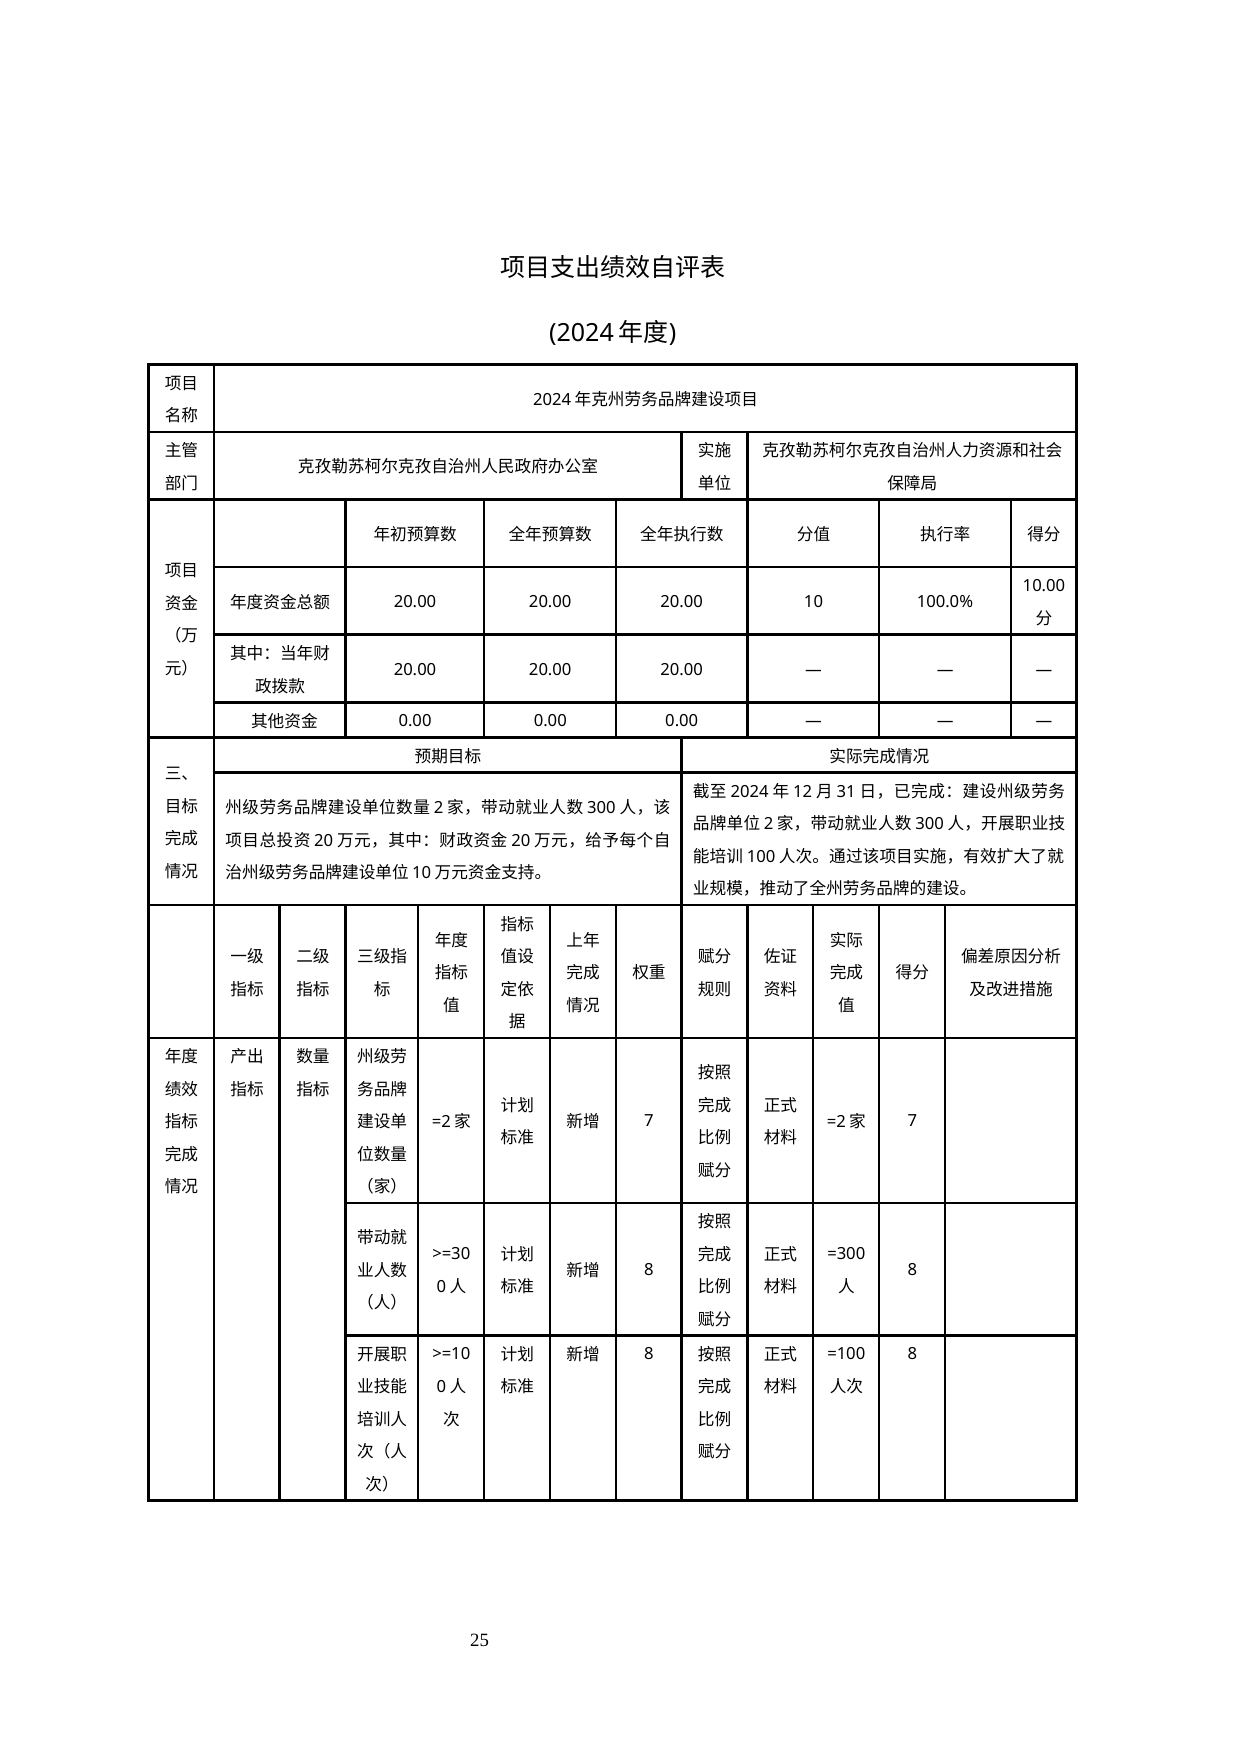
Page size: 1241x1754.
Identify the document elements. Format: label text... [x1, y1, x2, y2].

table_cell 三、目标完成情况 [150, 739, 213, 904]
table_cell 20.00 [347, 568, 483, 633]
table_cell 州级劳务品牌建设单位数量2家，带动就业人数300人，该项目总投资20万元，其中：财政资金20万元，给予每个自治州级劳务品牌建设单位10万元资金支持。 [215, 774, 680, 904]
table_cell — [1012, 704, 1075, 736]
table_cell 实际完成值 [814, 906, 878, 1036]
table_cell 权重 [617, 906, 680, 1036]
table_cell 7 [617, 1039, 680, 1201]
table_cell 全年预算数 [485, 501, 615, 566]
table_cell 一级指标 [215, 906, 278, 1036]
table_cell 8 [617, 1204, 680, 1334]
table_cell — [1012, 636, 1075, 701]
table_cell 开展职业技能培训人次（人次） [347, 1337, 417, 1499]
table_cell [946, 1039, 1075, 1201]
table_cell 偏差原因分析及改进措施 [946, 906, 1075, 1036]
table_cell 分值 [749, 501, 878, 566]
table_cell 10 [749, 568, 878, 633]
table_cell 20.00 [485, 636, 615, 701]
table_cell 8 [617, 1337, 680, 1499]
table_cell 按照完成比例赋分 [683, 1337, 746, 1499]
table_cell [946, 1204, 1075, 1334]
table_cell 全年执行数 [617, 501, 746, 566]
table_cell 得分 [1012, 501, 1075, 566]
table_cell 20.00 [617, 568, 746, 633]
table_cell 执行率 [880, 501, 1010, 566]
table_cell — [749, 636, 878, 701]
table_cell 州级劳务品牌建设单位数量（家） [347, 1039, 417, 1201]
table_cell 数量指标 [281, 1039, 344, 1499]
table_cell — [749, 704, 878, 736]
table_cell 新增 [551, 1039, 615, 1201]
table_cell 正式材料 [749, 1204, 812, 1334]
table_cell 佐证资料 [749, 906, 812, 1036]
table_cell 7 [880, 1039, 944, 1201]
table_cell 20.00 [617, 636, 746, 701]
table_cell — [880, 704, 1010, 736]
table_cell [946, 1337, 1075, 1499]
table_cell 计划标准 [485, 1039, 549, 1201]
table_cell 0.00 [347, 704, 483, 736]
table_cell >=100人次 [419, 1337, 483, 1499]
table_cell 产出指标 [215, 1039, 278, 1499]
table_cell 正式材料 [749, 1337, 812, 1499]
table_cell 年度绩效指标完成情况 [150, 1039, 213, 1499]
table_cell 2024年克州劳务品牌建设项目 [215, 366, 1075, 431]
table_cell 8 [880, 1337, 944, 1499]
table_cell 100.0% [880, 568, 1010, 633]
table_cell 其中：当年财政拨款 [215, 636, 344, 701]
table_cell 项目资金 （万元） [150, 501, 213, 736]
table_cell 二级指标 [281, 906, 344, 1036]
table_cell 计划标准 [485, 1204, 549, 1334]
table_cell 10.00分 [1012, 568, 1075, 633]
table_cell — [880, 636, 1010, 701]
table_cell 按照完成比例赋分 [683, 1039, 746, 1201]
table_cell 年度指标值 [419, 906, 483, 1036]
table_header 项目支出绩效自评表 [148, 233, 1077, 298]
table_cell 指标值设定依据 [485, 906, 549, 1036]
table_cell 正式材料 [749, 1039, 812, 1201]
table_cell 年初预算数 [347, 501, 483, 566]
table_cell 0.00 [617, 704, 746, 736]
table_cell 其他资金 [215, 704, 344, 736]
table_cell [215, 501, 344, 566]
table_cell [150, 906, 213, 1036]
table_cell 新增 [551, 1337, 615, 1499]
table_cell 20.00 [485, 568, 615, 633]
table_cell 截至2024年12月31日，已完成：建设州级劳务品牌单位2家，带动就业人数300人，开展职业技能培训100人次。通过该项目实施，有效扩大了就业规模，推动了全州劳务品牌的建设。 [683, 774, 1075, 904]
table_cell 项目名称 [150, 366, 213, 431]
table_cell 得分 [880, 906, 944, 1036]
table_cell =300人 [814, 1204, 878, 1334]
table_cell 克孜勒苏柯尔克孜自治州人力资源和社会保障局 [749, 433, 1075, 498]
table_cell =2家 [419, 1039, 483, 1201]
table_cell =100人次 [814, 1337, 878, 1499]
table_cell 新增 [551, 1204, 615, 1334]
table_cell 0.00 [485, 704, 615, 736]
table_cell 赋分规则 [683, 906, 746, 1036]
table_cell 克孜勒苏柯尔克孜自治州人民政府办公室 [215, 433, 680, 498]
table_cell 8 [880, 1204, 944, 1334]
table_cell 实际完成情况 [683, 739, 1075, 771]
table_cell 计划标准 [485, 1337, 549, 1499]
table_cell =2家 [814, 1039, 878, 1201]
table_cell 带动就业人数（人） [347, 1204, 417, 1334]
table_cell 预期目标 [215, 739, 680, 771]
table_cell (2024年度) [148, 298, 1077, 363]
table_cell 主管部门 [150, 433, 213, 498]
table_cell 三级指标 [347, 906, 417, 1036]
table_cell >=300人 [419, 1204, 483, 1334]
table_cell 实施单位 [683, 433, 746, 498]
table_cell 按照完成比例赋分 [683, 1204, 746, 1334]
table_cell 上年完成情况 [551, 906, 615, 1036]
table_cell 年度资金总额 [215, 568, 344, 633]
table_cell 20.00 [347, 636, 483, 701]
